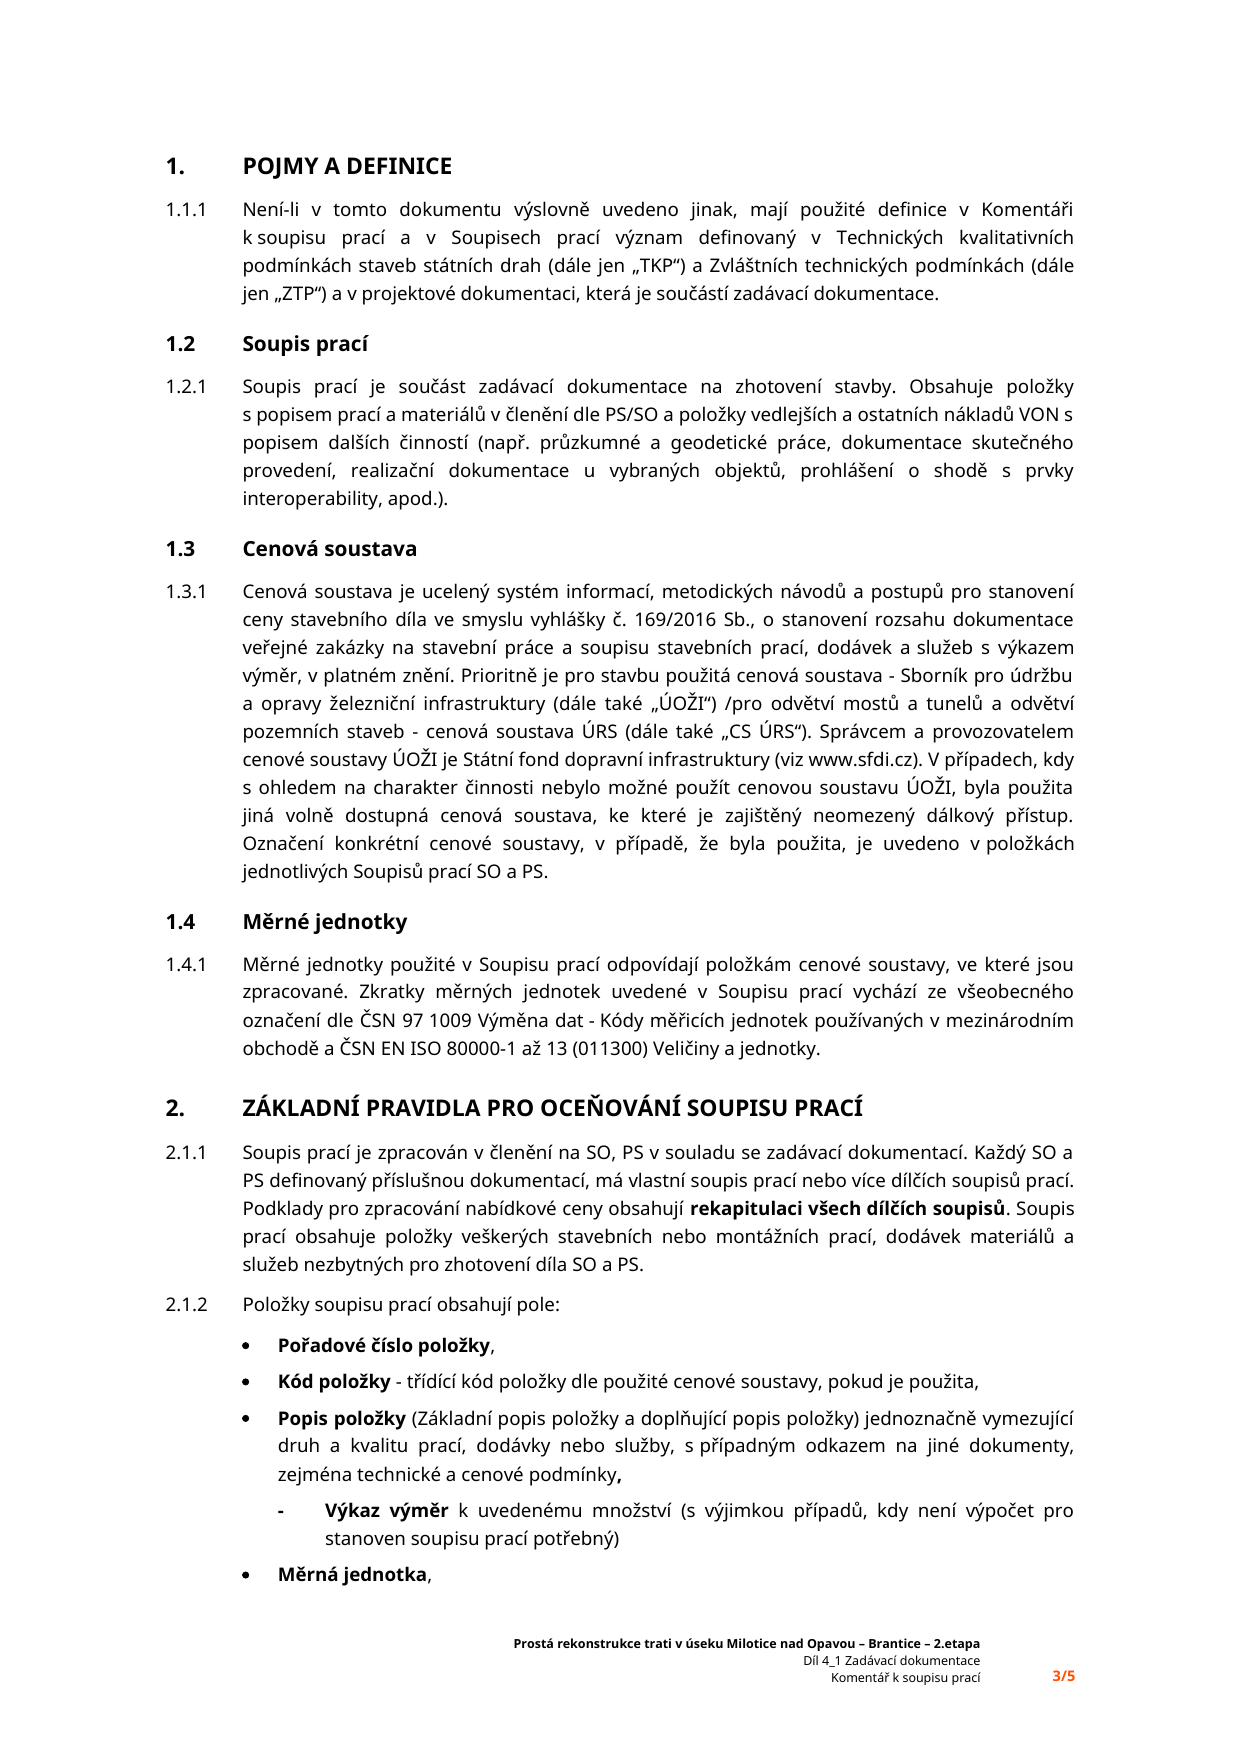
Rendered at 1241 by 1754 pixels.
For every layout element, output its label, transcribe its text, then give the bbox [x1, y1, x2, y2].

text ZÁKLADNÍ PRAVIDLA PRO OCEŇOVÁNÍ SOUPISU PRACÍ [165, 1092, 1075, 1123]
text POJMY A DEFINICE [165, 150, 1075, 181]
text Měrné jednotky [165, 907, 1075, 936]
text Cenová soustava [165, 534, 1075, 563]
text Měrné jednotky použité v Soupisu prací odpovídají položkám cenové soustavy, ve které jsou zpracované. Zkratky měrných jednotek uvedené v Soupisu prací vychází ze všeobecného označení dle ČSN 97 1009 Výměna dat - Kódy měřicích jednotek používaných v mezinárodním obchodě a ČSN EN ISO 80000-1 až 13 (011300) Veličiny a jednotky. [165, 951, 1075, 1060]
text Soupis prací je zpracován v členění na SO, PS v souladu se zadávací dokumentací. Každý SO a PS definovaný příslušnou dokumentací, má vlastní soupis prací nebo více dílčích soupisů prací. Podklady pro zpracování nabídkové ceny obsahují rekapitulaci všech dílčích soupisů. Soupis prací obsahuje položky veškerých stavebních nebo montážních prací, dodávek materiálů a služeb nezbytných pro zhotovení díla SO a PS. [165, 1139, 1075, 1277]
text Popis položky (Základní popis položky a doplňující popis položky) jednoznačně vymezující druh a kvalitu prací, dodávky nebo služby, s případným odkazem na jiné dokumenty, zejména technické a cenové podmínky, [242, 1405, 1075, 1486]
text Měrná jednotka, [242, 1562, 1075, 1587]
text Není-li v tomto dokumentu výslovně uvedeno jinak, mají použité definice v Komentáři k soupisu prací a v Soupisech prací význam definovaný v Technických kvalitativních podmínkách staveb státních drah (dále jen „TKP“) a Zvláštních technických podmínkách (dále jen „ZTP“) a v projektové dokumentaci, která je součástí zadávací dokumentace. [165, 197, 1075, 306]
text Cenová soustava je ucelený systém informací, metodických návodů a postupů pro stanovení ceny stavebního díla ve smyslu vyhlášky č. 169/2016 Sb., o stanovení rozsahu dokumentace veřejné zakázky na stavební práce a soupisu stavebních prací, dodávek a služeb s výkazem výměr, v platném znění. Prioritně je pro stavbu použitá cenová soustava - Sborník pro údržbu a opravy železniční infrastruktury (dále také „ÚOŽI“) /pro odvětví mostů a tunelů a odvětví pozemních staveb - cenová soustava ÚRS (dále také „CS ÚRS“). Správcem a provozovatelem cenové soustavy ÚOŽI je Státní fond dopravní infrastruktury (viz www.sfdi.cz). V případech, kdy s ohledem na charakter činnosti nebylo možné použít cenovou soustavu ÚOŽI, byla použita jiná volně dostupná cenová soustava, ke které je zajištěný neomezený dálkový přístup. Označení konkrétní cenové soustavy, v případě, že byla použita, je uvedeno v položkách jednotlivých Soupisů prací SO a PS. [165, 578, 1075, 884]
text Pořadové číslo položky, [242, 1332, 1075, 1358]
text Výkaz výměr k uvedenému množství (s výjimkou případů, kdy není výpočet pro stanoven soupisu prací potřebný) [278, 1497, 1075, 1551]
text Soupis prací je součást zadávací dokumentace na zhotovení stavby. Obsahuje položky s popisem prací a materiálů v členění dle PS/SO a položky vedlejších a ostatních nákladů VON s popisem dalších činností (např. průzkumné a geodetické práce, dokumentace skutečného provedení, realizační dokumentace u vybraných objektů, prohlášení o shodě s prvky interoperability, apod.). [165, 373, 1075, 511]
text Soupis prací [165, 329, 1075, 358]
text Kód položky - třídící kód položky dle použité cenové soustavy, pokud je použita, [242, 1368, 1075, 1394]
text Položky soupisu prací obsahují pole: [165, 1292, 1075, 1317]
